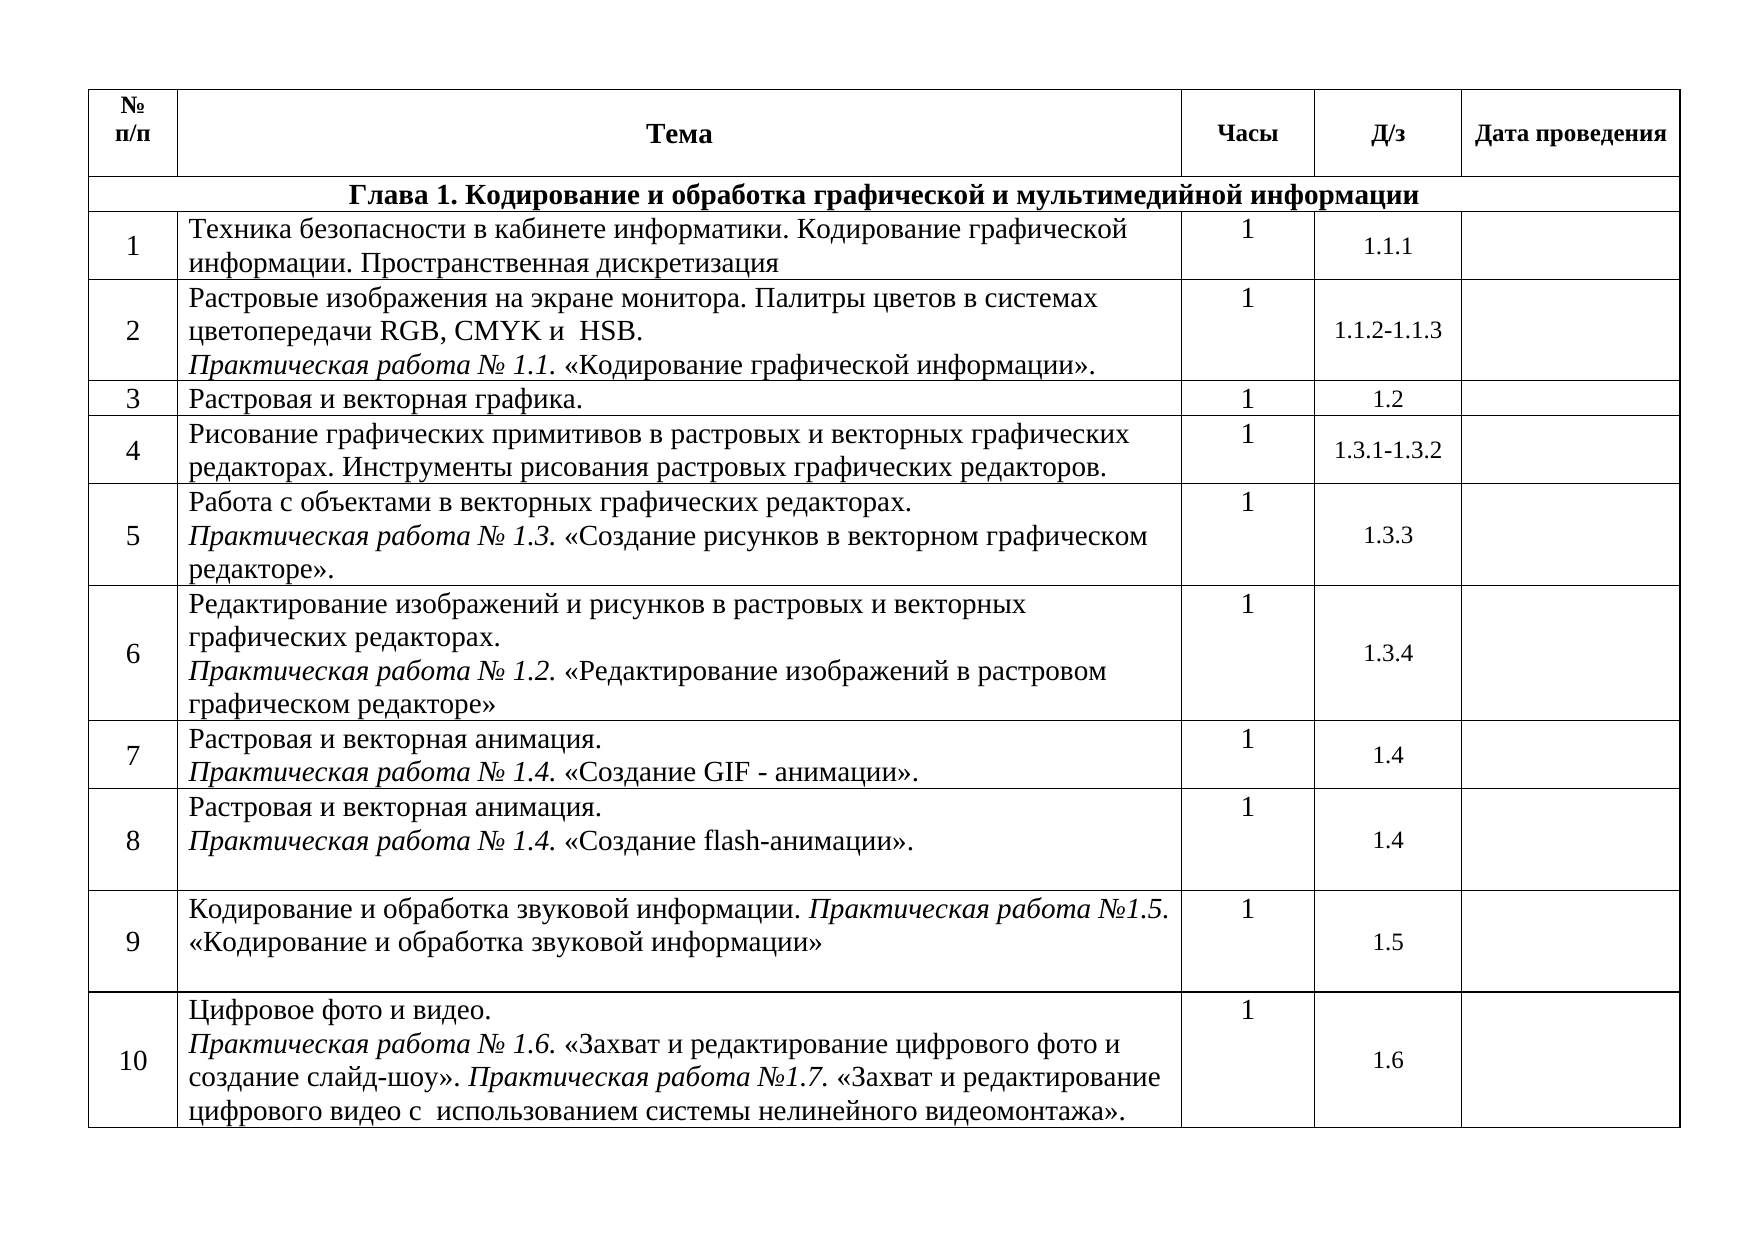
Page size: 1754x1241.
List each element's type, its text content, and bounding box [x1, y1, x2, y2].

table_cell 1.3.3 [1315, 484, 1461, 585]
table_cell 1 [1182, 212, 1314, 279]
table_cell 1.5 [1315, 891, 1461, 991]
table_cell 7 [89, 721, 177, 788]
table_cell 1.6 [1315, 993, 1461, 1127]
table_cell 2 [89, 280, 177, 380]
table_cell Растровая и векторная анимация. Практическая работа № 1.4. «Создание GIF - анимации». [178, 721, 1181, 788]
table_cell [1462, 721, 1679, 788]
table_cell 1.3.1-1.3.2 [1315, 416, 1461, 483]
table_cell 1.2 [1315, 381, 1461, 415]
table_header Д/з [1315, 90, 1461, 176]
table_header № п/п [89, 90, 177, 176]
table_cell 1 [89, 212, 177, 279]
table_cell [1462, 280, 1679, 380]
table_cell [1462, 789, 1679, 890]
table_cell Растровые изображения на экране монитора. Палитры цветов в системах цветопередачи RGB, CMYK и HSB. Практическая работа № 1.1. «Кодирование графической информации». [178, 280, 1181, 380]
table_cell Растровая и векторная графика. [178, 381, 1181, 415]
table_cell 1.1.1 [1315, 212, 1461, 279]
table_cell [1462, 381, 1679, 415]
table_cell [1462, 416, 1679, 483]
table_cell 1.4 [1315, 721, 1461, 788]
table_cell Цифровое фото и видео. Практическая работа № 1.6. «Захват и редактирование цифрового фото и создание слайд-шоу». Практическая работа №1.7. «Захват и редактирование цифрового видео с использованием системы нелинейного видеомонтажа». [178, 993, 1181, 1127]
table_cell Редактирование изображений и рисунков в растровых и векторных графических редакторах. Практическая работа № 1.2. «Редактирование изображений в растровом графическом редакторе» [178, 586, 1181, 720]
table_cell 8 [89, 789, 177, 890]
table_cell 1.3.4 [1315, 586, 1461, 720]
table_cell [1462, 484, 1679, 585]
table_cell 6 [89, 586, 177, 720]
table_cell 1.4 [1315, 789, 1461, 890]
table_header Дата проведения [1462, 90, 1679, 176]
table_cell [1462, 212, 1679, 279]
table_cell 1.1.2-1.1.3 [1315, 280, 1461, 380]
table_cell [1462, 993, 1679, 1127]
table_cell Растровая и векторная анимация. Практическая работа № 1.4. «Создание flash-анимации». [178, 789, 1181, 890]
table_cell 9 [89, 891, 177, 991]
table_cell 1 [1182, 586, 1314, 720]
table_cell Техника безопасности в кабинете информатики. Кодирование графической информации. Пространственная дискретизация [178, 212, 1181, 279]
table_cell 1 [1182, 484, 1314, 585]
table_cell Глава 1. Кодирование и обработка графической и мультимедийной информации [89, 177, 1679, 211]
table_cell 3 [89, 381, 177, 415]
table_cell 1 [1182, 789, 1314, 890]
table_cell 5 [89, 484, 177, 585]
table_cell 1 [1182, 381, 1314, 415]
table_cell 10 [89, 993, 177, 1127]
table_cell 4 [89, 416, 177, 483]
table_cell 1 [1182, 721, 1314, 788]
table_cell 1 [1182, 280, 1314, 380]
table_cell 1 [1182, 993, 1314, 1127]
table_cell 1 [1182, 891, 1314, 991]
table_cell [1462, 891, 1679, 991]
table_cell Кодирование и обработка звуковой информации. Практическая работа №1.5. «Кодирование и обработка звуковой информации» [178, 891, 1181, 991]
table_cell 1 [1182, 416, 1314, 483]
table_header Часы [1182, 90, 1314, 176]
table_cell [1462, 586, 1679, 720]
table_cell Рисование графических примитивов в растровых и векторных графических редакторах. Инструменты рисования растровых графических редакторов. [178, 416, 1181, 483]
table_header Тема [178, 90, 1181, 176]
table_cell Работа с объектами в векторных графических редакторах. Практическая работа № 1.3. «Создание рисунков в векторном графическом редакторе». [178, 484, 1181, 585]
